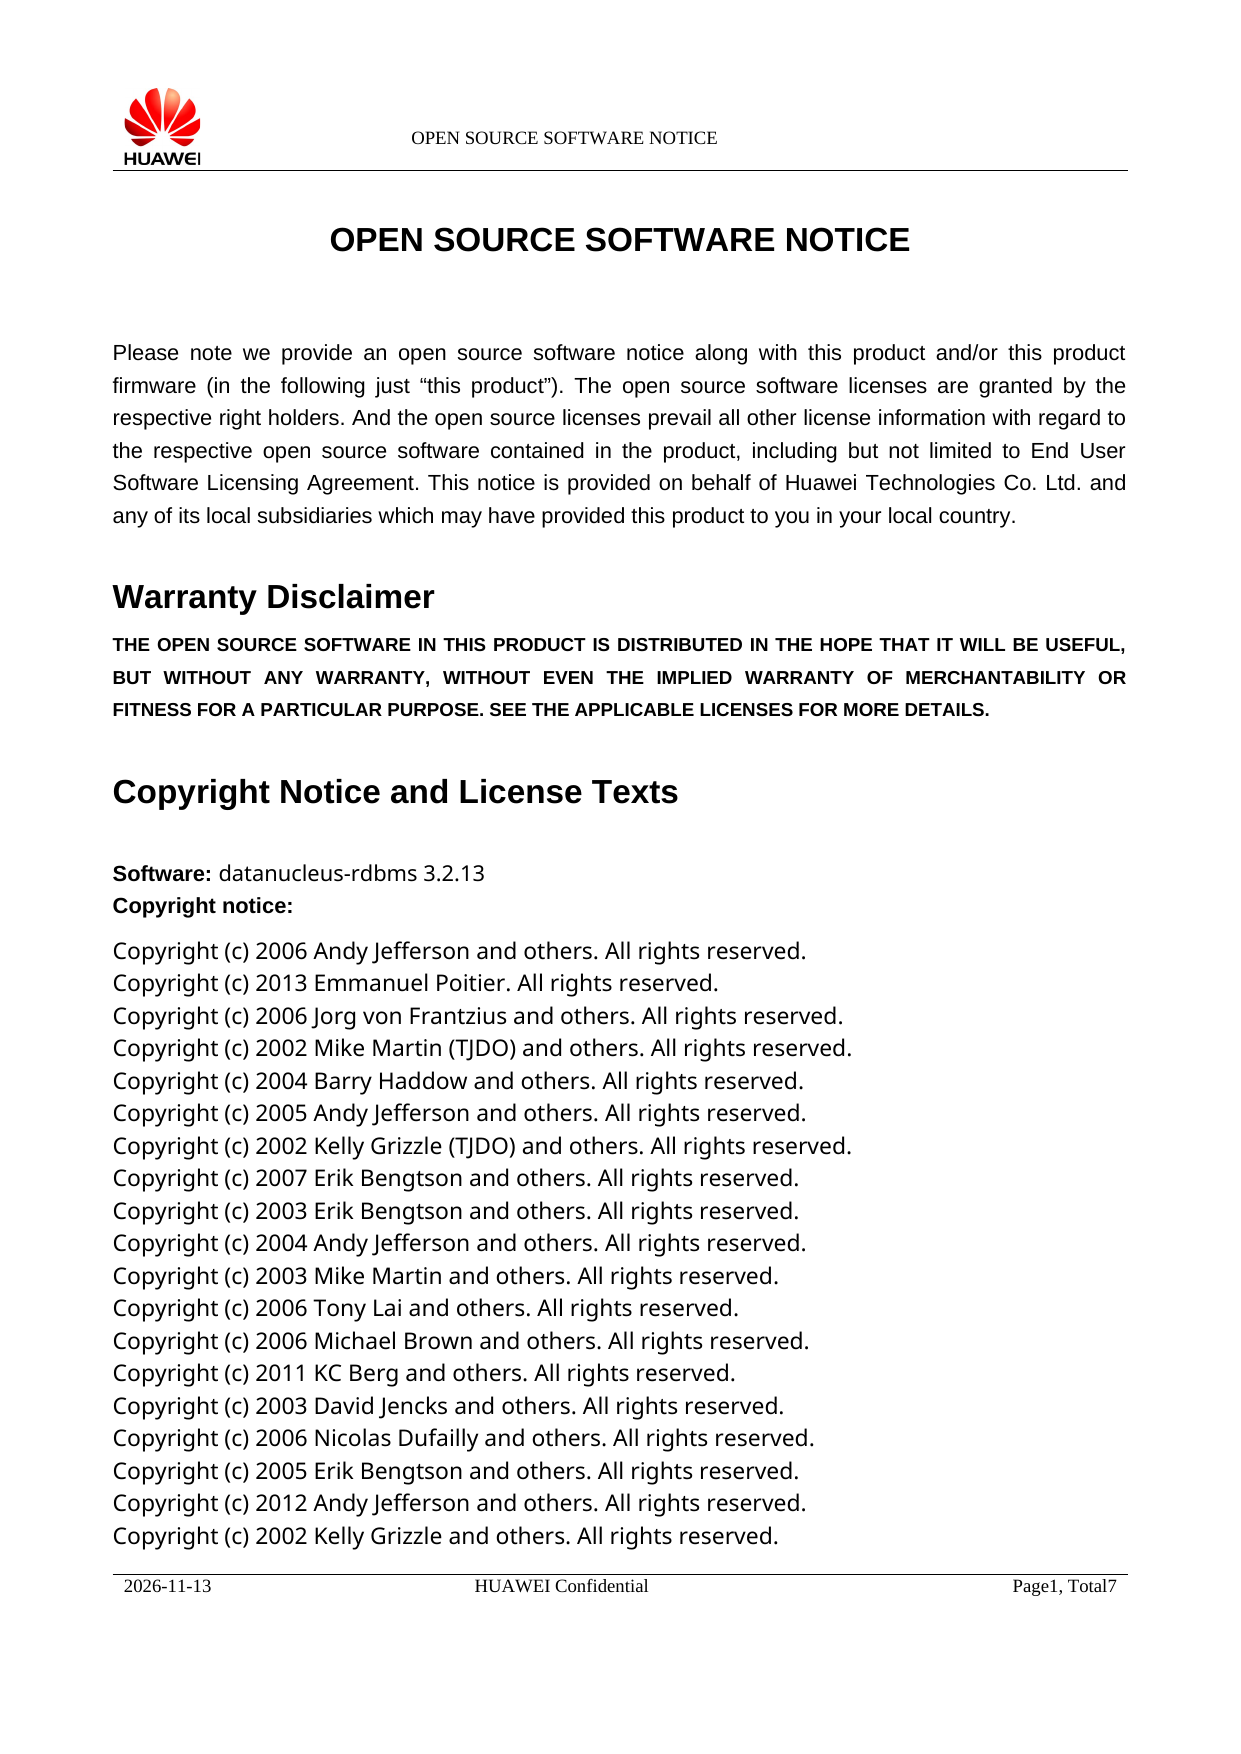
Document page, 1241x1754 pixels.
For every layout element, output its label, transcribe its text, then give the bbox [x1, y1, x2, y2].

picture [124, 88, 201, 165]
text Please note we provide an open source software notice along with this product and/or this product firmware (in the following just “this product”). The open source software licenses are granted by the respective right holders. And the open source licenses prevail all other license information with regard to the respective open source software contained in the product, including but not limited to End User Software Licensing Agreement. This notice is provided on behalf of Huawei Technologies Co. Ltd. and any of its local subsidiaries which may have provided this product to you in your local country. [112, 336, 1128, 531]
text Copyright notice: [112, 889, 1128, 921]
text Copyright Notice and License Texts [112, 759, 1128, 824]
text The open source software in this product is distributed in the hope that it will be useful, but WITHOUT ANY WARRANTY, without even the implied warranty of MERCHANTABILITY or FITNESS FOR A PARTICULAR PURPOSE. See the applicable licenses for more details. [112, 629, 1128, 726]
title Software: datanucleus-rdbms 3.2.13 [112, 856, 1128, 889]
text OPEN SOURCE SOFTWARE NOTICE [112, 206, 1128, 271]
text Warranty Disclaimer [112, 564, 1128, 629]
